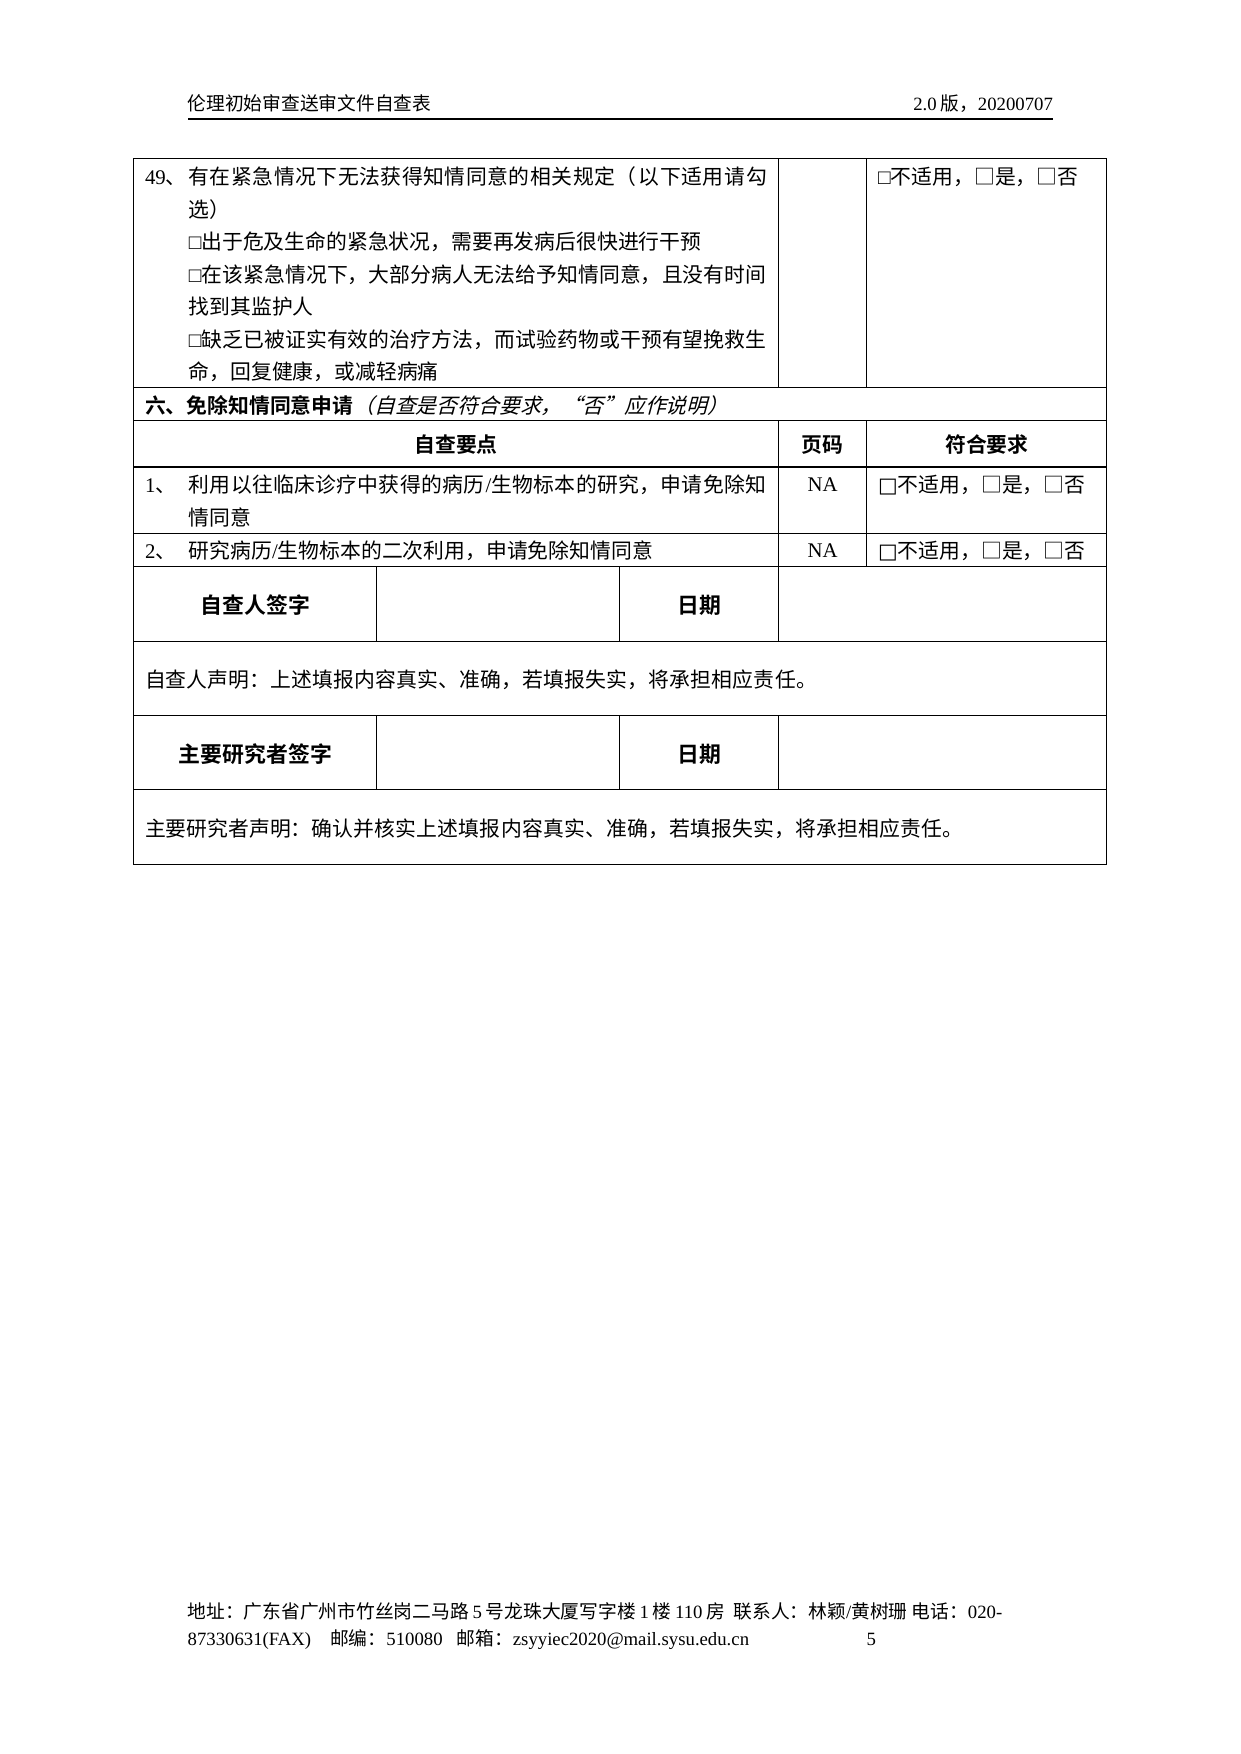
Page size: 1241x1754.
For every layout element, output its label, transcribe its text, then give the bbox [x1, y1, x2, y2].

table_cell 页码 [779, 421, 866, 466]
table_cell 日期 [620, 716, 778, 789]
table_cell [779, 716, 1106, 789]
table_cell [779, 159, 866, 387]
table_cell □不适用，□是，□否 [867, 534, 1106, 566]
table_cell [779, 567, 1106, 641]
table_cell [377, 716, 619, 789]
table_cell 自查要点 [134, 421, 778, 466]
table_cell 六、免除知情同意申请（自查是否符合要求，“否”应作说明） [134, 388, 1106, 420]
table_cell 主要研究者签字 [134, 716, 376, 789]
table_cell 自查人签字 [134, 567, 376, 641]
table_cell 主要研究者声明：确认并核实上述填报内容真实、准确，若填报失实，将承担相应责任。 [134, 790, 1106, 864]
table_cell 自查人声明：上述填报内容真实、准确，若填报失实，将承担相应责任。 [134, 642, 1106, 715]
table_cell □不适用，□是，□否 [867, 159, 1106, 387]
table_cell NA [779, 468, 866, 532]
table_cell 符合要求 [867, 421, 1106, 466]
table_cell NA [779, 534, 866, 566]
table_cell 有在紧急情况下无法获得知情同意的相关规定（以下适用请勾选） □出于危及生命的紧急状况，需要再发病后很快进行干预 □在该紧急情况下，大部分病人无法给予知情同意，且没有时间找到其监护人 □缺乏已被证实有效的治疗方法，而试验药物或干预有望挽救生命，回复健康，或减轻病痛 [134, 159, 778, 387]
table_cell 日期 [620, 567, 778, 641]
table_cell [377, 567, 619, 641]
table_cell 利用以往临床诊疗中获得的病历/生物标本的研究，申请免除知情同意 [134, 468, 778, 532]
table_cell 研究病历/生物标本的二次利用，申请免除知情同意 [134, 534, 778, 566]
table_cell □不适用，□是，□否 [867, 468, 1106, 532]
